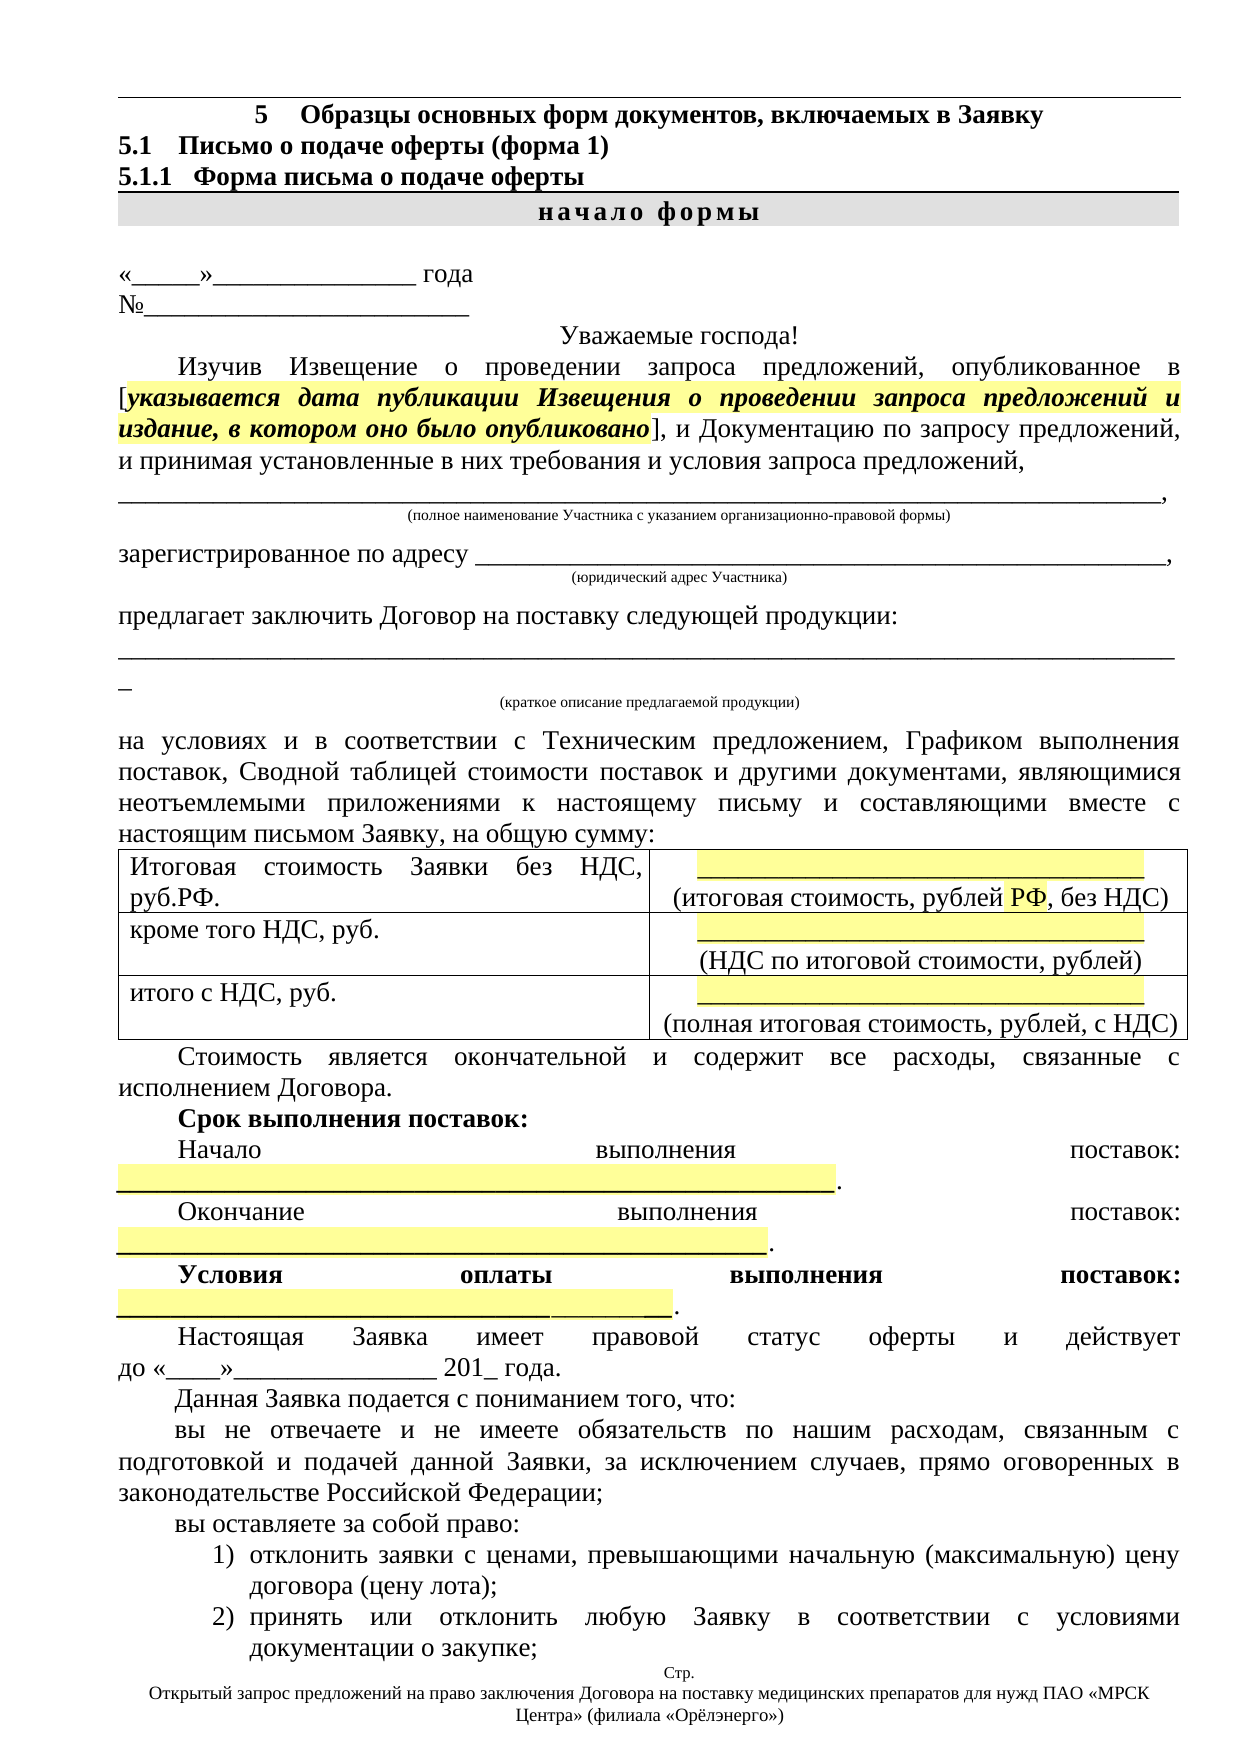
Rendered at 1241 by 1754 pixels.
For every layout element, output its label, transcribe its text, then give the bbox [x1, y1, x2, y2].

text «_____»_______________ года [118, 257, 635, 288]
subtitle Письмо о подаче оферты (форма 1) [118, 129, 1181, 160]
table_header _________________________________ (итоговая стоимость, рублей РФ, без НДС) [650, 850, 1004, 912]
table_header Итоговая стоимость Заявки без НДС, руб.РФ. [119, 850, 649, 912]
text (юридический адрес Участника) [118, 568, 1181, 599]
text Стоимость является окончательной и содержит все расходы, связанные с исполнением Договора. [118, 1040, 1181, 1102]
list принять или отклонить любую Заявку в соответствии с условиями документации о закупке; [212, 1600, 1181, 1663]
table_cell итого с НДС, руб. [119, 976, 649, 1039]
text _______________________________________________________________________________ [118, 631, 1181, 693]
text Данная Заявка подается с пониманием того, что: [118, 1382, 1181, 1413]
table_cell _________________________________ (НДС по итоговой стоимости, рублей) [650, 913, 1187, 975]
text Настоящая Заявка имеет правовой статус оферты и действует до «____»_______________ 201_ года. [118, 1320, 1181, 1382]
text Изучив Извещение о проведении запроса предложений, опубликованное в [указывается дата публикации Извещения о проведении запроса предложений и издание, в котором оно было опубликовано], и Документацию по запросу предложений, и принимая установленные в них требования и условия запроса предложений, [118, 350, 1181, 413]
text Окончание выполнения поставок: ________________________________________________. [118, 1195, 1181, 1258]
text (полное наименование Участника с указанием организационно-правовой формы) [118, 506, 1181, 537]
table_cell _________________________________ (полная итоговая стоимость, рублей, с НДС) [650, 976, 1187, 1039]
text на условиях и в соответствии с Техническим предложением, Графиком выполнения поставок, Сводной таблицей стоимости поставок и другими документами, являющимися неотъемлемыми приложениями к настоящему письму и составляющими вместе с настоящим письмом Заявку, на общую сумму: [118, 724, 1181, 849]
text вы оставляете за собой право: [118, 1507, 1181, 1538]
text вы не отвечаете и не имеете обязательств по нашим расходам, связанным с подготовкой и подачей данной Заявки, за исключением случаев, прямо оговоренных в законодательстве Российской Федерации; [118, 1413, 1181, 1507]
text Срок выполнения поставок: [118, 1102, 1181, 1133]
subtitle Форма письма о подаче оферты [118, 160, 1181, 191]
text Уважаемые господа! [118, 319, 1181, 350]
text предлагает заключить Договор на поставку следующей продукции: [118, 599, 1181, 631]
text _____________________________________________________________________________, [118, 475, 1181, 506]
text №________________________ [118, 288, 635, 319]
text Начало выполнения поставок: _____________________________________________________. [118, 1133, 1181, 1195]
text начало формы [118, 193, 1179, 226]
subtitle Образцы основных форм документов, включаемых в Заявку [117, 98, 1181, 129]
table_header _________________________________ (итоговая стоимость, рублей РФ, без НДС) [1047, 850, 1187, 912]
text зарегистрированное по адресу ___________________________________________________, [118, 537, 1181, 568]
table_cell кроме того НДС, руб. [119, 913, 649, 975]
text (краткое описание предлагаемой продукции) [118, 693, 1181, 724]
text Изучив Извещение о проведении запроса предложений, опубликованное в [указывается дата публикации Извещения о проведении запроса предложений и издание, в котором оно было опубликовано], и Документацию по запросу предложений, и принимая установленные в них требования и условия запроса предложений, [118, 413, 1181, 475]
list отклонить заявки с ценами, превышающими начальную (максимальную) цену договора (цену лота); [212, 1538, 1181, 1600]
text Условия оплаты выполнения поставок: _________________________________________. [118, 1258, 1181, 1320]
